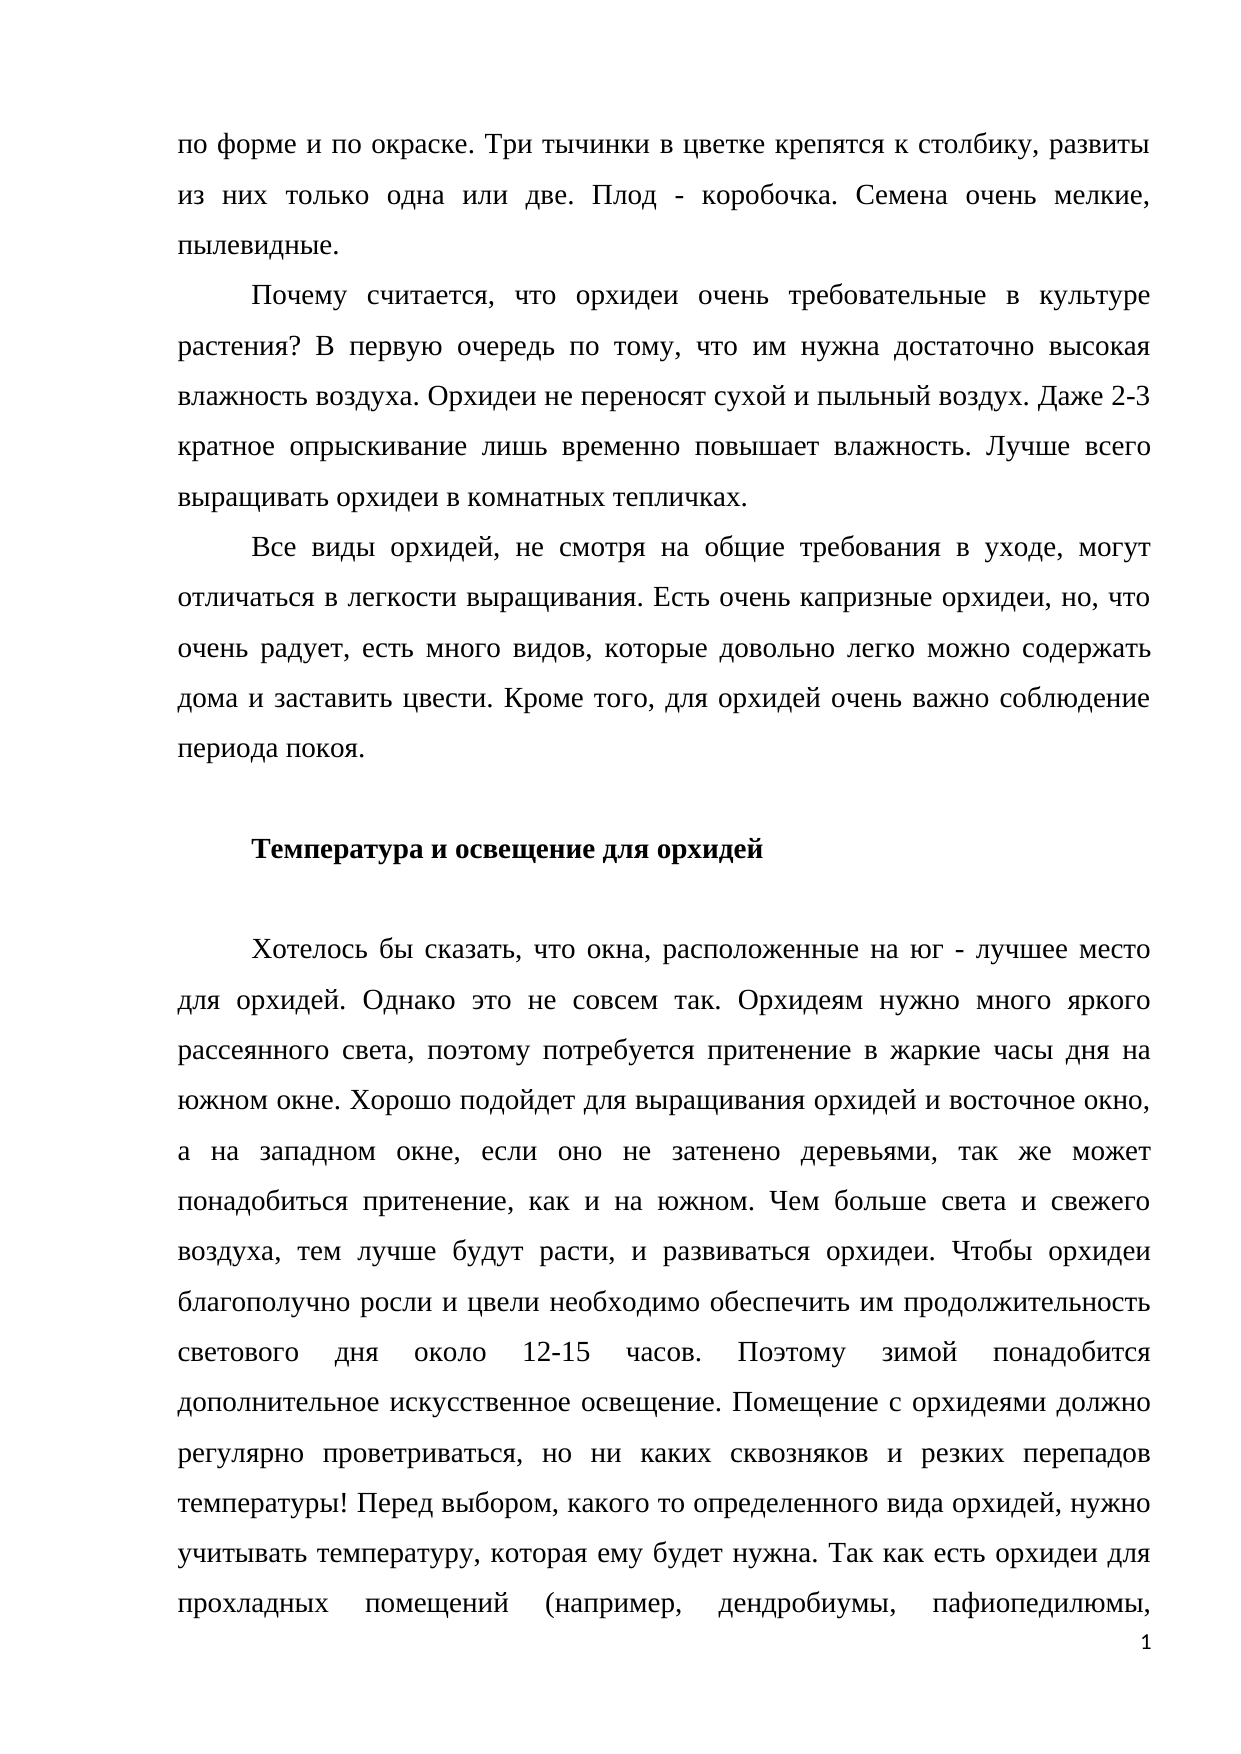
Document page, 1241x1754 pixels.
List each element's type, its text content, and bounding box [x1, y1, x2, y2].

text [177, 932, 1152, 1619]
subtitle Температура и освещение для орхидей [177, 831, 1152, 864]
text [177, 127, 1152, 261]
text Почему считается, что орхидеи очень требовательные в культуре растения? В первую очередь по тому, что им нужна достаточно высокая влажность воздуха. Орхидеи не переносят сухой и пыльный воздух. Даже 2-3 кратное опрыскивание лишь временно повышает влажность. Лучше всего выращивать орхидеи в комнатных тепличках. [177, 277, 1152, 512]
text Все виды орхидей, не смотря на общие требования в уходе, могут отличаться в легкости выращивания. Есть очень капризные орхидеи, но, что очень радует, есть много видов, которые довольно легко можно содержать дома и заставить цвести. Кроме того, для орхидей очень важно соблюдение периода покоя. [177, 529, 1152, 764]
